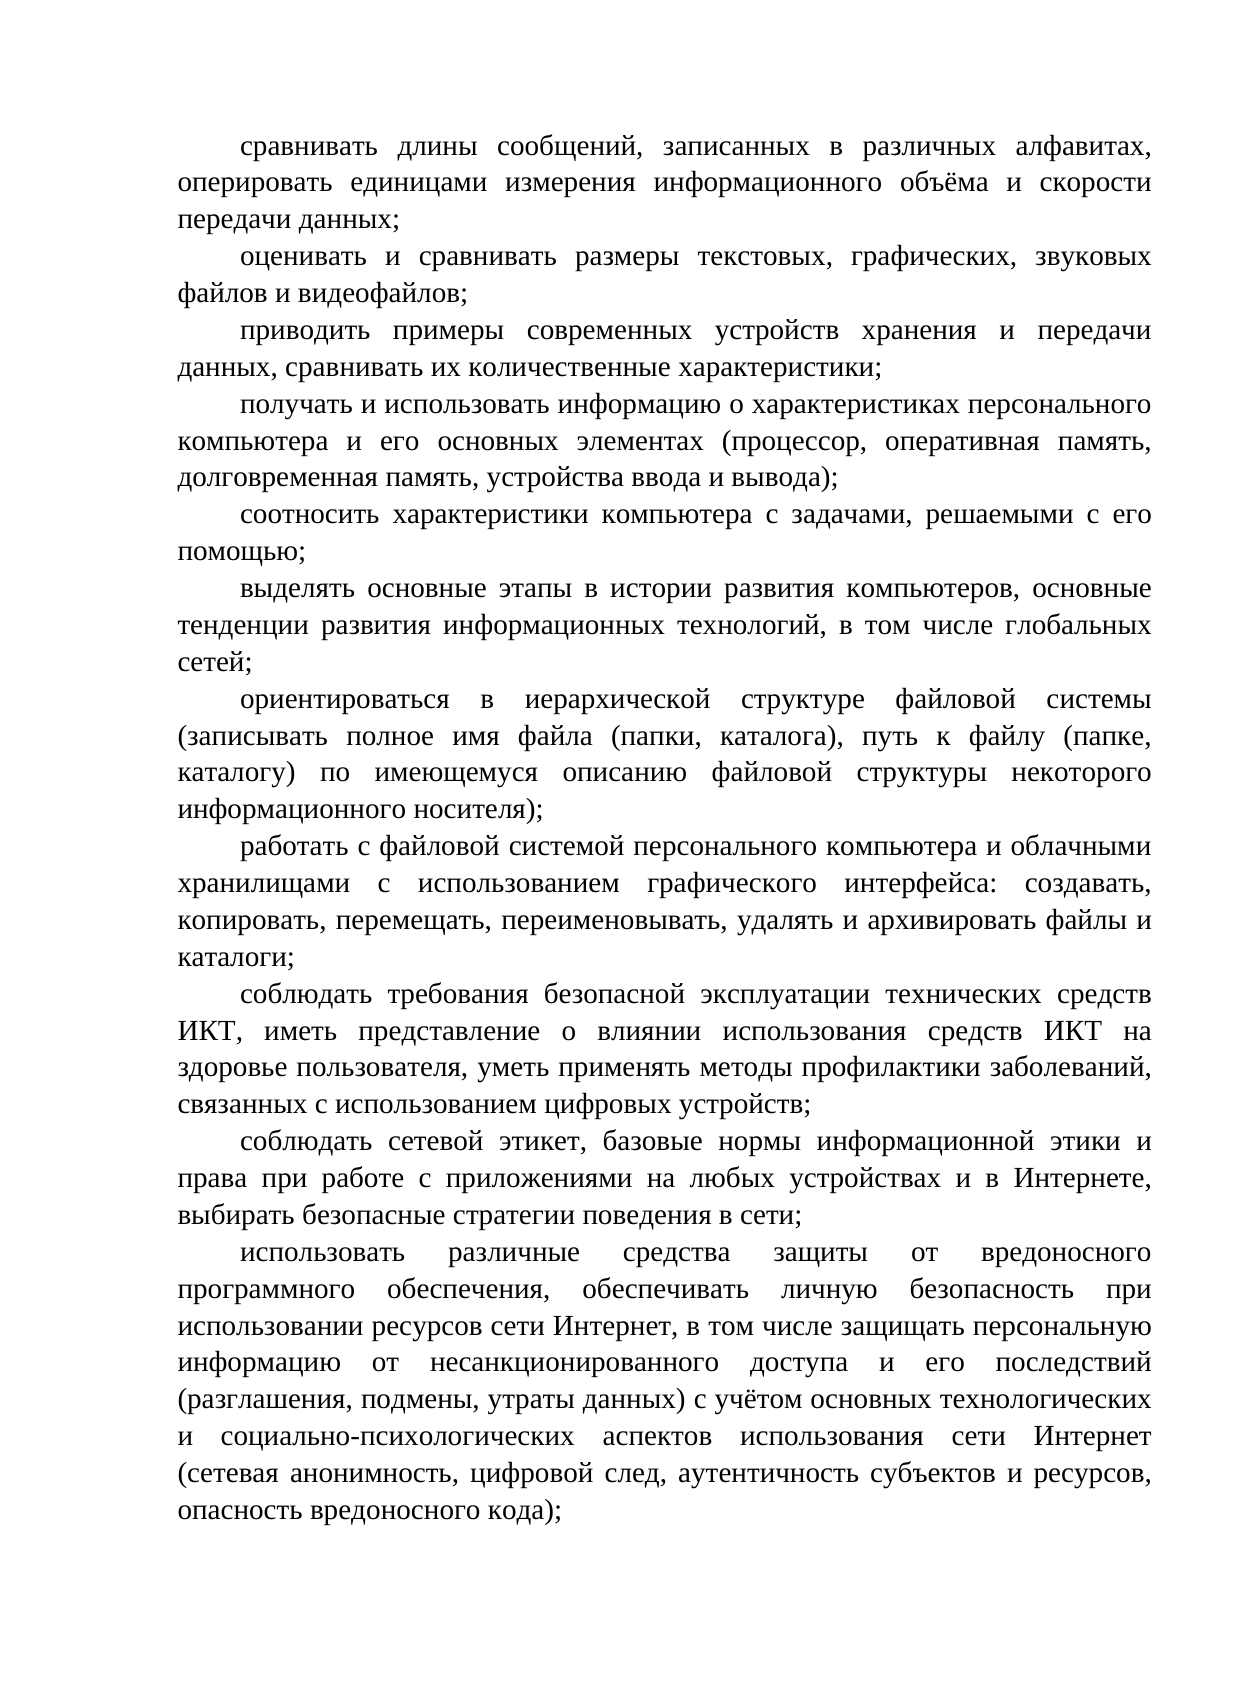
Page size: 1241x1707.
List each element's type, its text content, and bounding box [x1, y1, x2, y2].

text соотносить характеристики компьютера с задачами, решаемыми с его помощью; [177, 496, 1152, 567]
text приводить примеры современных устройств хранения и передачи данных, сравнивать их количественные характеристики; [177, 312, 1152, 382]
text оценивать и сравнивать размеры текстовых, графических, звуковых файлов и видеофайлов; [177, 238, 1152, 309]
text ориентироваться в иерархической структуре файловой системы (записывать полное имя файла (папки, каталога), путь к файлу (папке, каталогу) по имеющемуся описанию файловой структуры некоторого информационного носителя); [177, 681, 1152, 825]
text соблюдать требования безопасной эксплуатации технических средств ИКТ, иметь представление о влиянии использования средств ИКТ на здоровье пользователя, уметь применять методы профилактики заболеваний, связанных с использованием цифровых устройств; [177, 976, 1152, 1120]
text использовать различные средства защиты от вредоносного программного обеспечения, обеспечивать личную безопасность при использовании ресурсов сети Интернет, в том числе защищать персональную информацию от несанкционированного доступа и его последствий (разглашения, подмены, утраты данных) с учётом основных технологических и социально-психологических аспектов использования сети Интернет (сетевая анонимность, цифровой след, аутентичность субъектов и ресурсов, опасность вредоносного кода); [177, 1234, 1152, 1526]
text сравнивать длины сообщений, записанных в различных алфавитах, оперировать единицами измерения информационного объёма и скорости передачи данных; [177, 128, 1152, 235]
text соблюдать сетевой этикет, базовые нормы информационной этики и права при работе с приложениями на любых устройствах и в Интернете, выбирать безопасные стратегии поведения в сети; [177, 1123, 1152, 1231]
text работать с файловой системой персонального компьютера и облачными хранилищами с использованием графического интерфейса: создавать, копировать, перемещать, переименовывать, удалять и архивировать файлы и каталоги; [177, 828, 1152, 972]
text получать и использовать информацию о характеристиках персонального компьютера и его основных элементах (процессор, оперативная память, долговременная память, устройства ввода и вывода); [177, 386, 1152, 493]
text выделять основные этапы в истории развития компьютеров, основные тенденции развития информационных технологий, в том числе глобальных сетей; [177, 570, 1152, 677]
